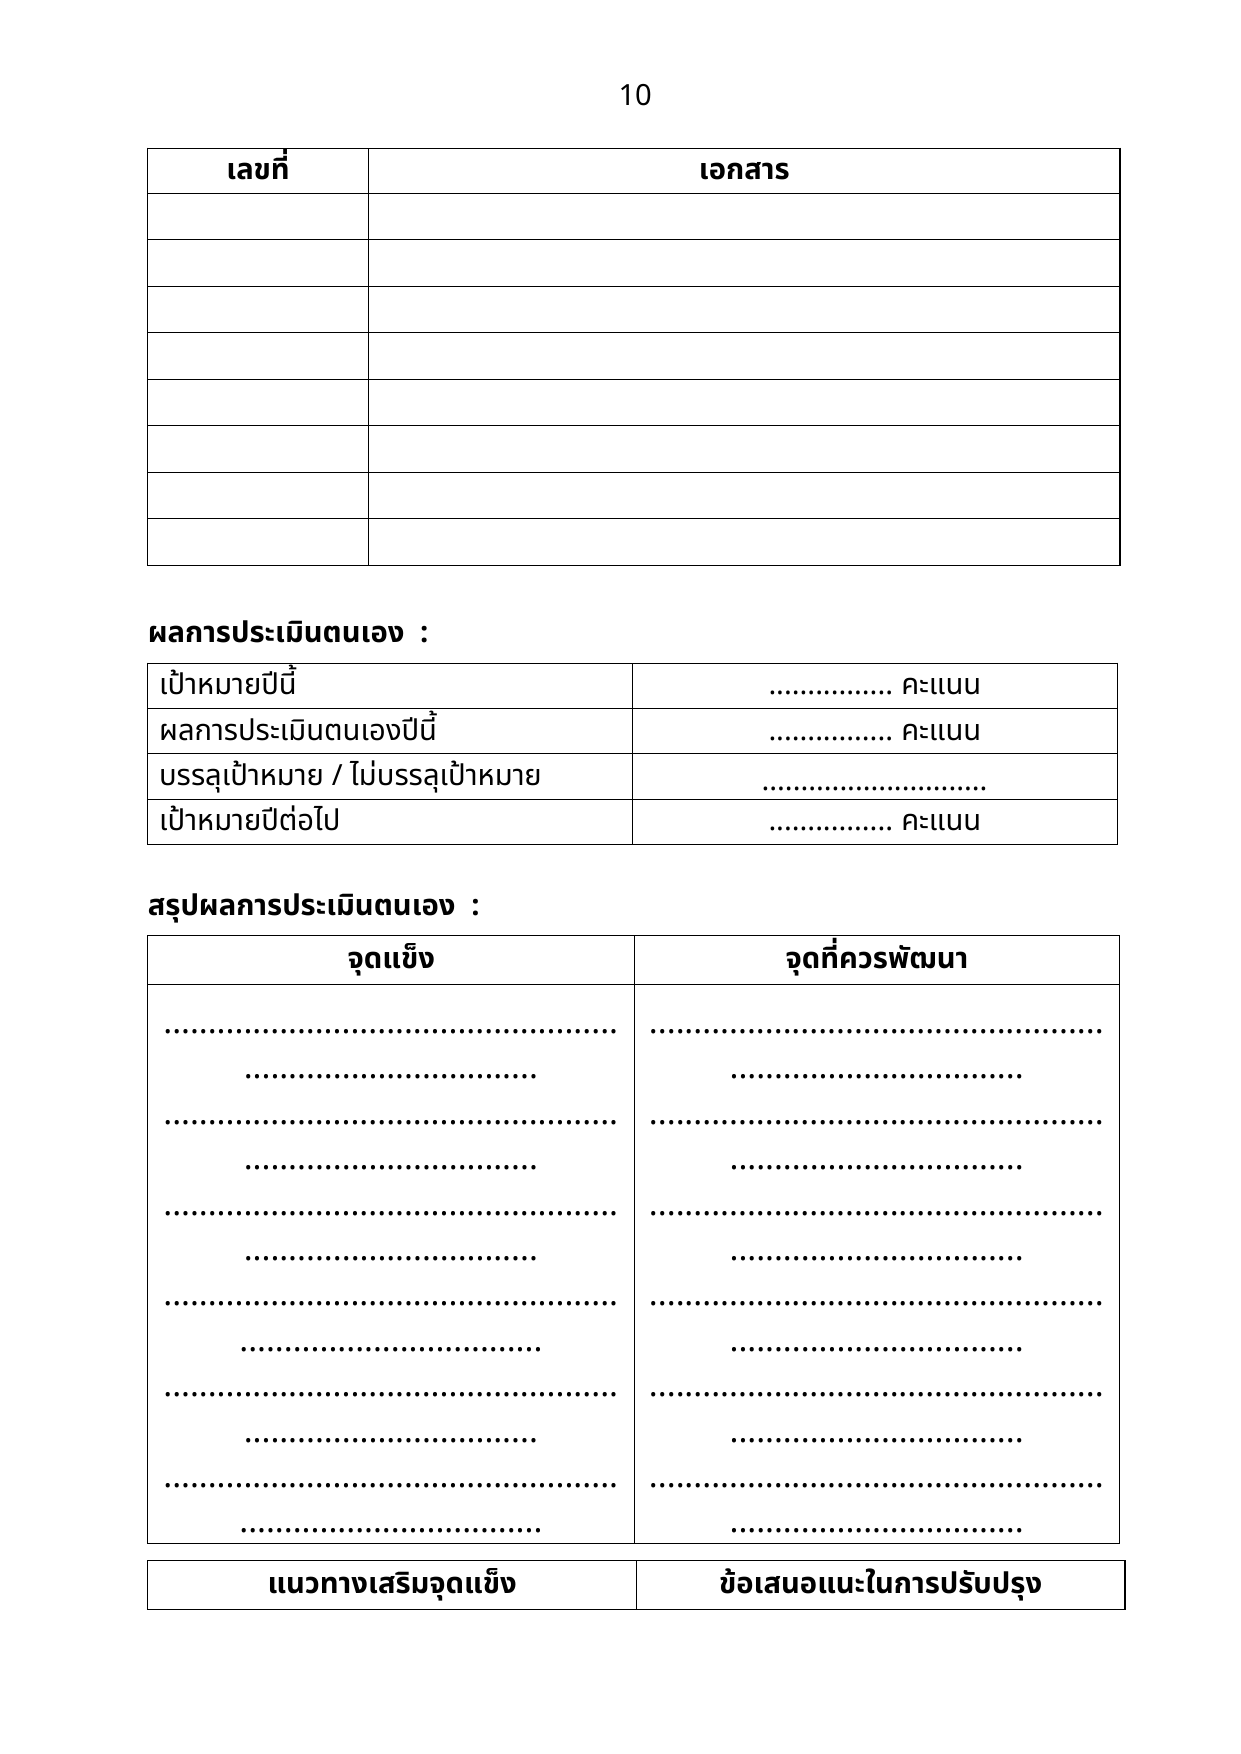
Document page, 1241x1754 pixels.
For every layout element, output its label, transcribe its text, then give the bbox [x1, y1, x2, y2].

table_cell [369, 333, 1119, 379]
table_cell .................................................................................... .................................................................................... .................................................................................... ..................................................................................... .................................................................................... ..................................................................................... [148, 985, 634, 1543]
table_cell [369, 426, 1119, 472]
table_cell [148, 194, 368, 239]
table_cell [369, 240, 1119, 286]
table_cell [369, 519, 1119, 564]
text สรุปผลการประเมินตนเอง : [148, 884, 1122, 928]
table_cell ผลการประเมินตนเองปีนี้ [148, 709, 632, 753]
table_cell [148, 240, 368, 286]
table_header ................ คะแนน [633, 664, 1117, 708]
table_cell [148, 426, 368, 472]
table_cell ................ คะแนน [633, 709, 1117, 753]
table_header เลขที่ [148, 149, 368, 193]
table_header ข้อเสนอแนะในการปรับปรุง [637, 1561, 1124, 1609]
table_cell [148, 519, 368, 564]
table_header จุดที่ควรพัฒนา [635, 936, 1119, 984]
table_cell [369, 194, 1119, 239]
table_cell เป้าหมายปีต่อไป [148, 800, 632, 844]
table_cell [369, 380, 1119, 425]
table_cell ................ คะแนน [633, 800, 1117, 844]
table_cell [148, 473, 368, 518]
table_header แนวทางเสริมจุดแข็ง [148, 1561, 636, 1609]
table_cell [369, 287, 1119, 332]
table_cell ............................. [633, 754, 1117, 798]
table_header เป้าหมายปีนี้ [148, 664, 632, 708]
table_cell [148, 287, 368, 332]
table_cell [369, 473, 1119, 518]
table_header เอกสาร [369, 149, 1119, 193]
table_cell บรรลุเป้าหมาย / ไม่บรรลุเป้าหมาย [148, 754, 632, 798]
table_cell [148, 333, 368, 379]
table_header จุดแข็ง [148, 936, 634, 984]
text ผลการประเมินตนเอง : [148, 566, 1122, 656]
table_cell [148, 380, 368, 425]
